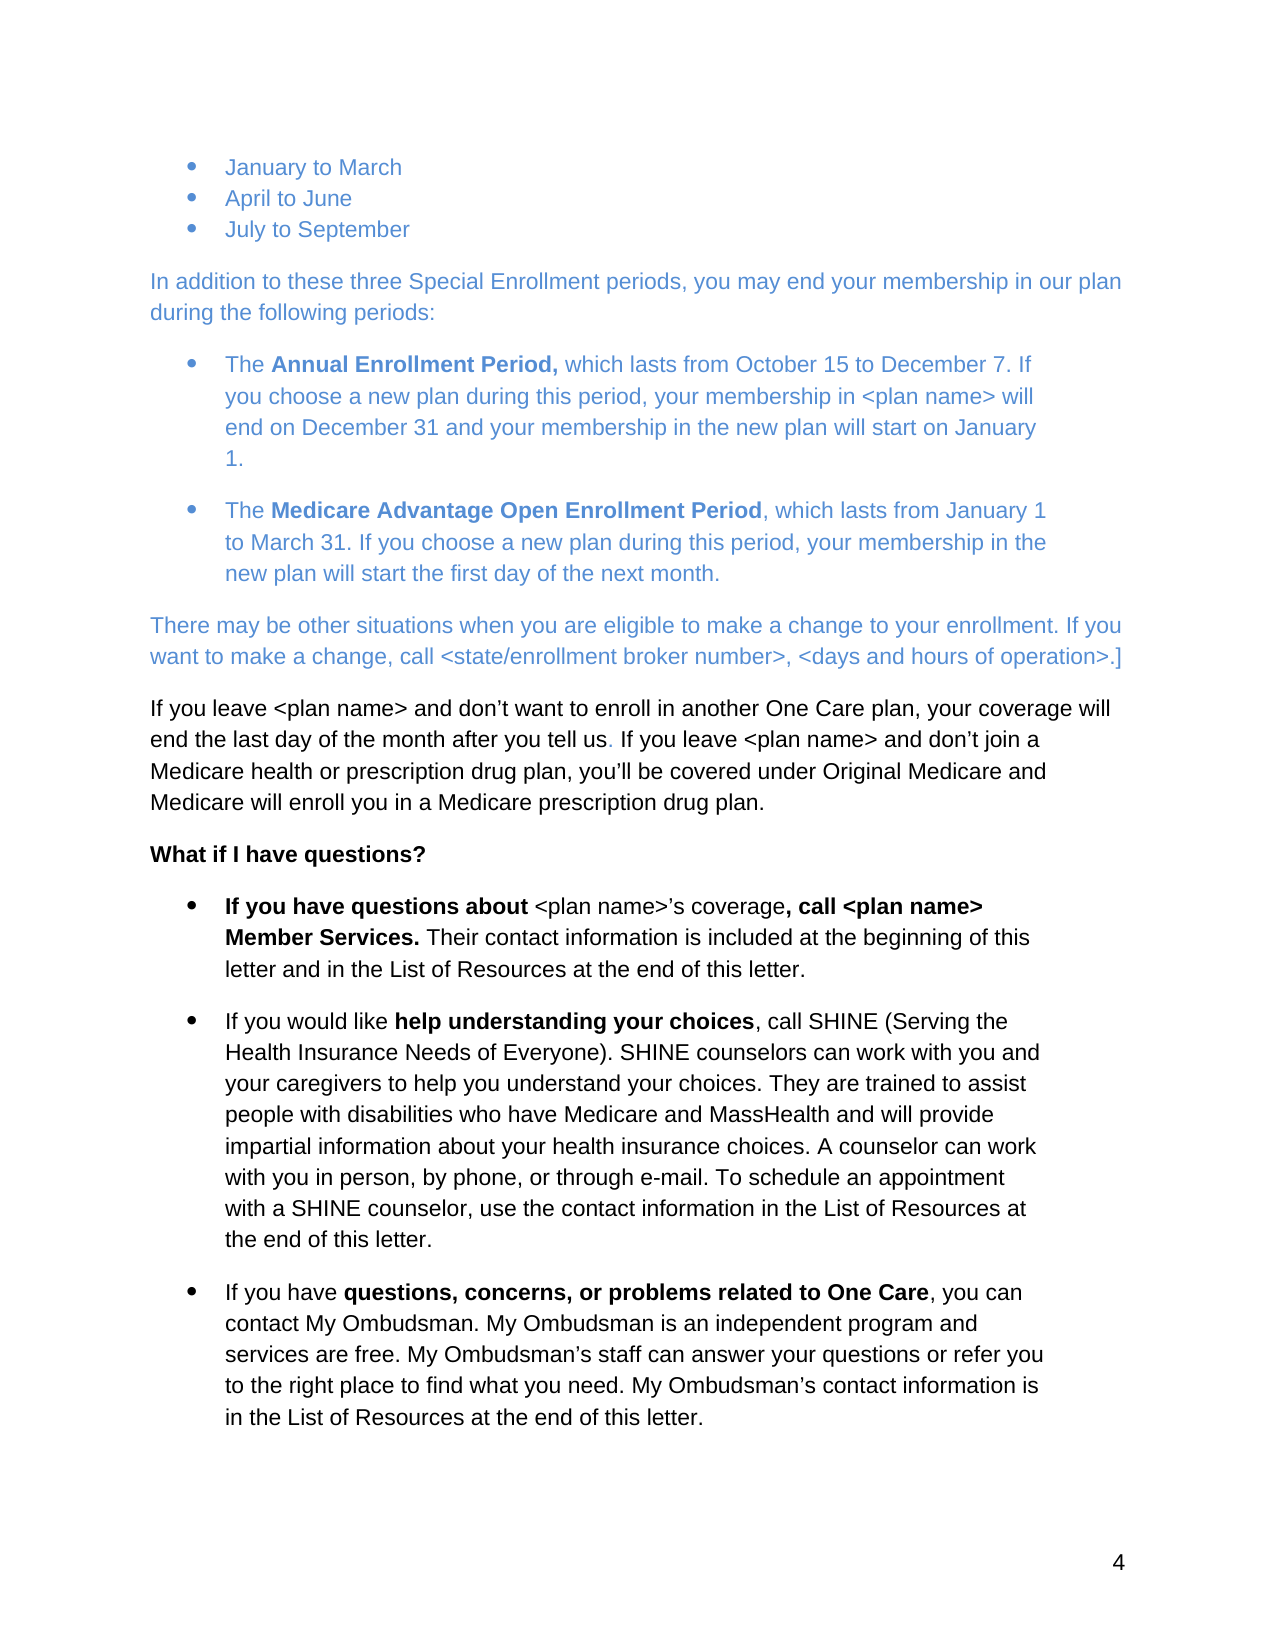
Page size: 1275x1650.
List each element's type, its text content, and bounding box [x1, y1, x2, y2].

text If you leave <plan name> and don’t want to enroll in another One Care plan, your coverage will end the last day of the month after you tell us. If you leave <plan name> and don’t join a Medicare health or prescription drug plan, you’ll be covered under Original Medicare and Medicare will enroll you in a Medicare prescription drug plan. [150, 692, 1125, 817]
list January to March [187, 150, 1050, 181]
list If you have questions, concerns, or problems related to One Care, you can contact My Ombudsman. My Ombudsman is an independent program and services are free. My Ombudsman’s staff can answer your questions or refer you to the right place to find what you need. My Ombudsman’s contact information is in the List of Resources at the end of this letter. [187, 1275, 1050, 1431]
list The Medicare Advantage Open Enrollment Period, which lasts from January 1 to March 31. If you choose a new plan during this period, your membership in the new plan will start the first day of the next month. [187, 494, 1050, 587]
list If you would like help understanding your choices, call SHINE (Serving the Health Insurance Needs of Everyone). SHINE counselors can work with you and your caregivers to help you understand your choices. They are trained to assist people with disabilities who have Medicare and MassHealth and will provide impartial information about your health insurance choices. A counselor can work with you in person, by phone, or through e-mail. To schedule an appointment with a SHINE counselor, use the contact information in the List of Resources at the end of this letter. [187, 1004, 1050, 1254]
list If you have questions about <plan name>’s coverage, call <plan name> Member Services. Their contact information is included at the beginning of this letter and in the List of Resources at the end of this letter. [187, 889, 1050, 983]
subtitle What if I have questions? [150, 837, 1125, 869]
text In addition to these three Special Enrollment periods, you may end your membership in our plan during the following periods: [150, 264, 1125, 327]
list The Annual Enrollment Period, which lasts from October 15 to December 7. If you choose a new plan during this period, your membership in <plan name> will end on December 31 and your membership in the new plan will start on January 1. [187, 348, 1050, 473]
text There may be other situations when you are eligible to make a change to your enrollment. If you want to make a change, call <state/enrollment broker number>, <days and hours of operation>.] [150, 608, 1125, 671]
list April to June [187, 181, 1050, 212]
list July to September [187, 212, 1050, 244]
